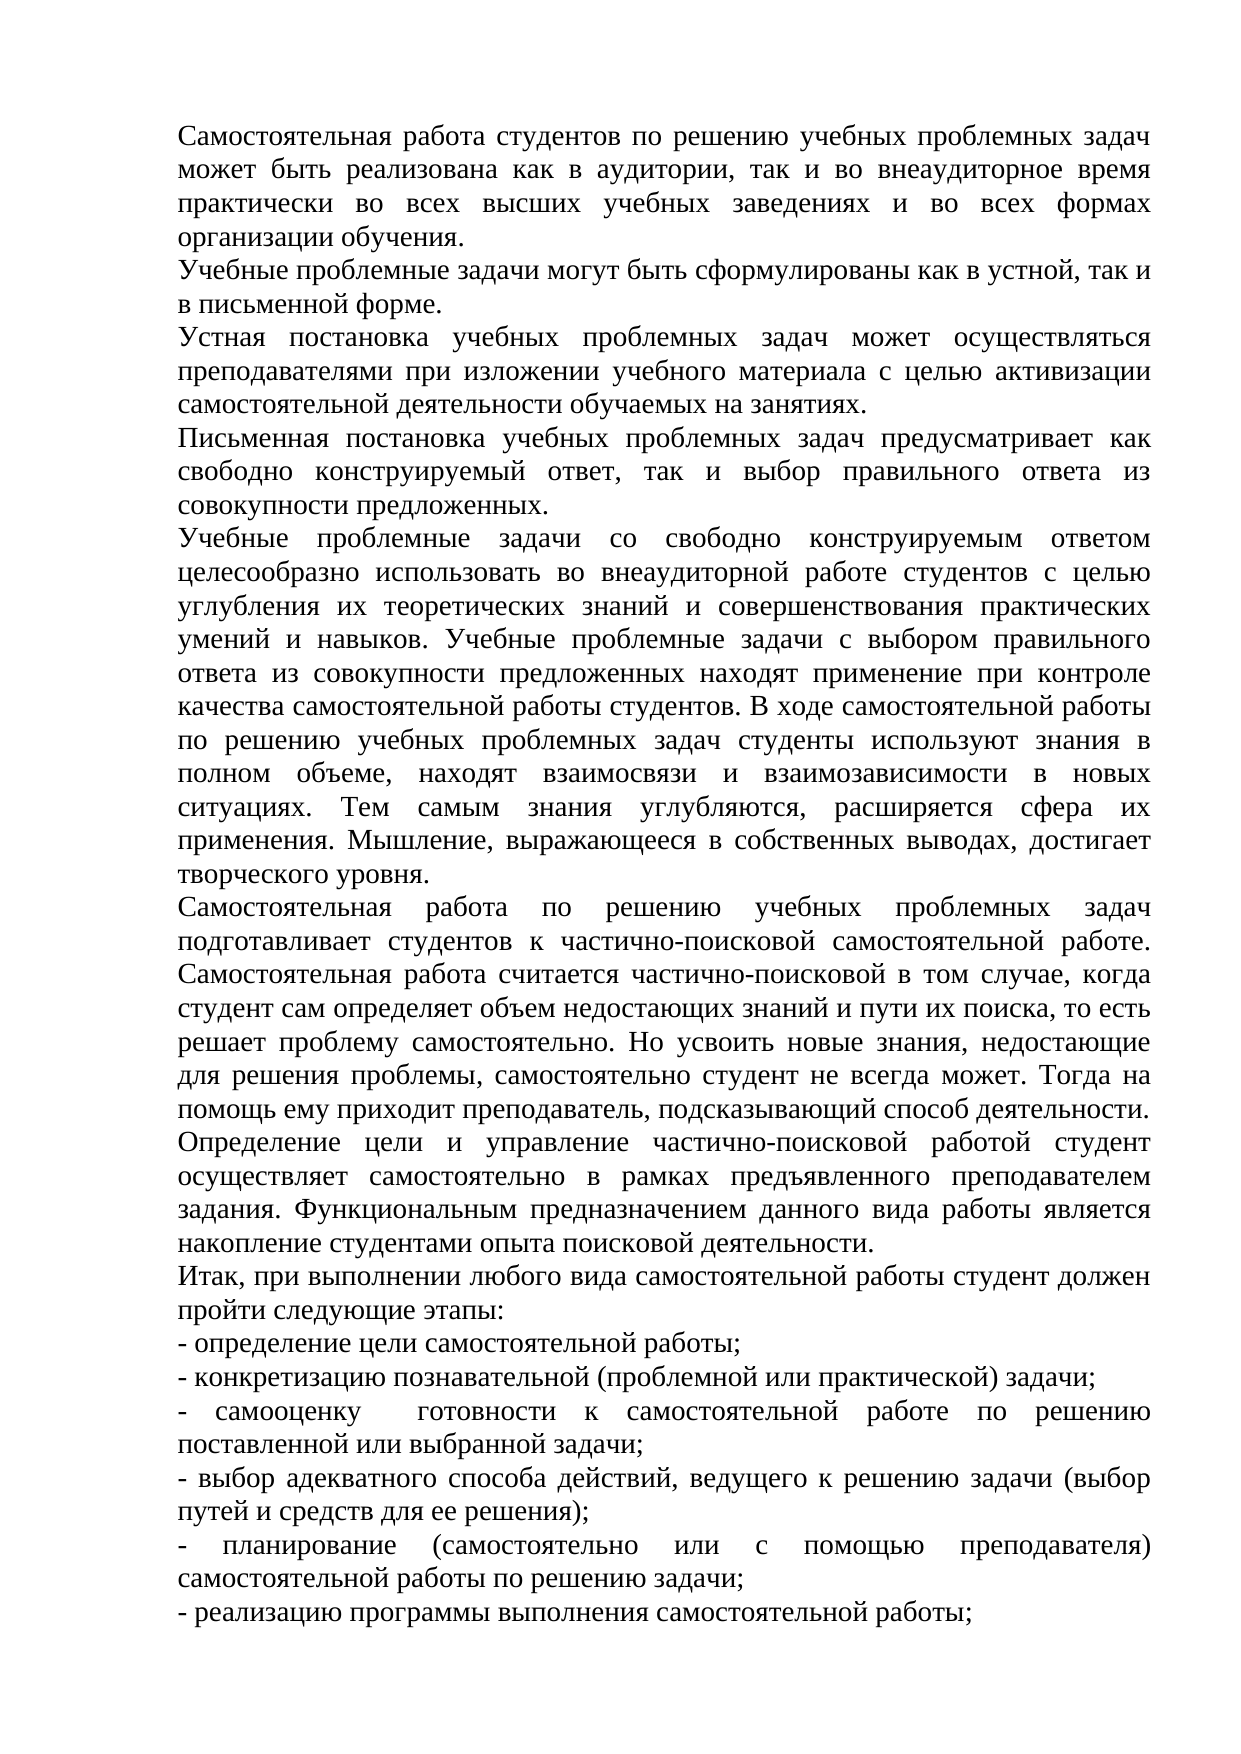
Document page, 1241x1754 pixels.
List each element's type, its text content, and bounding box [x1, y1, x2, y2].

text Самостоятельная работа студентов по решению учебных проблемных задач может быть реализована как в аудитории, так и во внеаудиторное время практически во всех высших учебных заведениях и во всех формах организации обучения. [177, 118, 1152, 252]
text Письменная постановка учебных проблемных задач предусматривает как свободно конструируемый ответ, так и выбор правильного ответа из совокупности предложенных. [177, 420, 1152, 521]
text - выбор адекватного способа действий, ведущего к решению задачи (выбор путей и средств для ее решения); [177, 1460, 1152, 1527]
text Учебные проблемные задачи со свободно конструируемым ответом целесообразно использовать во внеаудиторной работе студентов с целью углубления их теоретических знаний и совершенствования практических умений и навыков. Учебные проблемные задачи с выбором правильного ответа из совокупности предложенных находят применение при контроле качества самостоятельной работы студентов. В ходе самостоятельной работы по решению учебных проблемных задач студенты используют знания в полном объеме, находят взаимосвязи и взаимозависимости в новых ситуациях. Тем самым знания углубляются, расширяется сфера их применения. Мышление, выражающееся в собственных выводах, достигает творческого уровня. [177, 521, 1152, 889]
text - определение цели самостоятельной работы; [177, 1326, 1152, 1359]
text Самостоятельная работа по решению учебных проблемных задач подготавливает студентов к частично-поисковой самостоятельной работе. Самостоятельная работа считается частично-поисковой в том случае, когда студент сам определяет объем недостающих знаний и пути их поиска, то есть решает проблему самостоятельно. Но усвоить новые знания, недостающие для решения проблемы, самостоятельно студент не всегда может. Тогда на помощь ему приходит преподаватель, подсказывающий способ деятельности. [177, 889, 1152, 1124]
text - планирование (самостоятельно или с помощью преподавателя) самостоятельной работы по решению задачи; [177, 1527, 1152, 1594]
text Определение цели и управление частично-поисковой работой студент осуществляет самостоятельно в рамках предъявленного преподавателем задания. Функциональным предназначением данного вида работы является накопление студентами опыта поисковой деятельности. [177, 1124, 1152, 1258]
text Учебные проблемные задачи могут быть сформулированы как в устной, так и в письменной форме. [177, 252, 1152, 319]
text - конкретизацию познавательной (проблемной или практической) задачи; [177, 1359, 1152, 1393]
text - реализацию программы выполнения самостоятельной работы; [177, 1594, 1152, 1627]
text Итак, при выполнении любого вида самостоятельной работы студент должен пройти следующие этапы: [177, 1258, 1152, 1326]
text Устная постановка учебных проблемных задач может осуществляться преподавателями при изложении учебного материала с целью активизации самостоятельной деятельности обучаемых на занятиях. [177, 319, 1152, 420]
text - самооценку готовности к самостоятельной работе по решению поставленной или выбранной задачи; [177, 1393, 1152, 1460]
